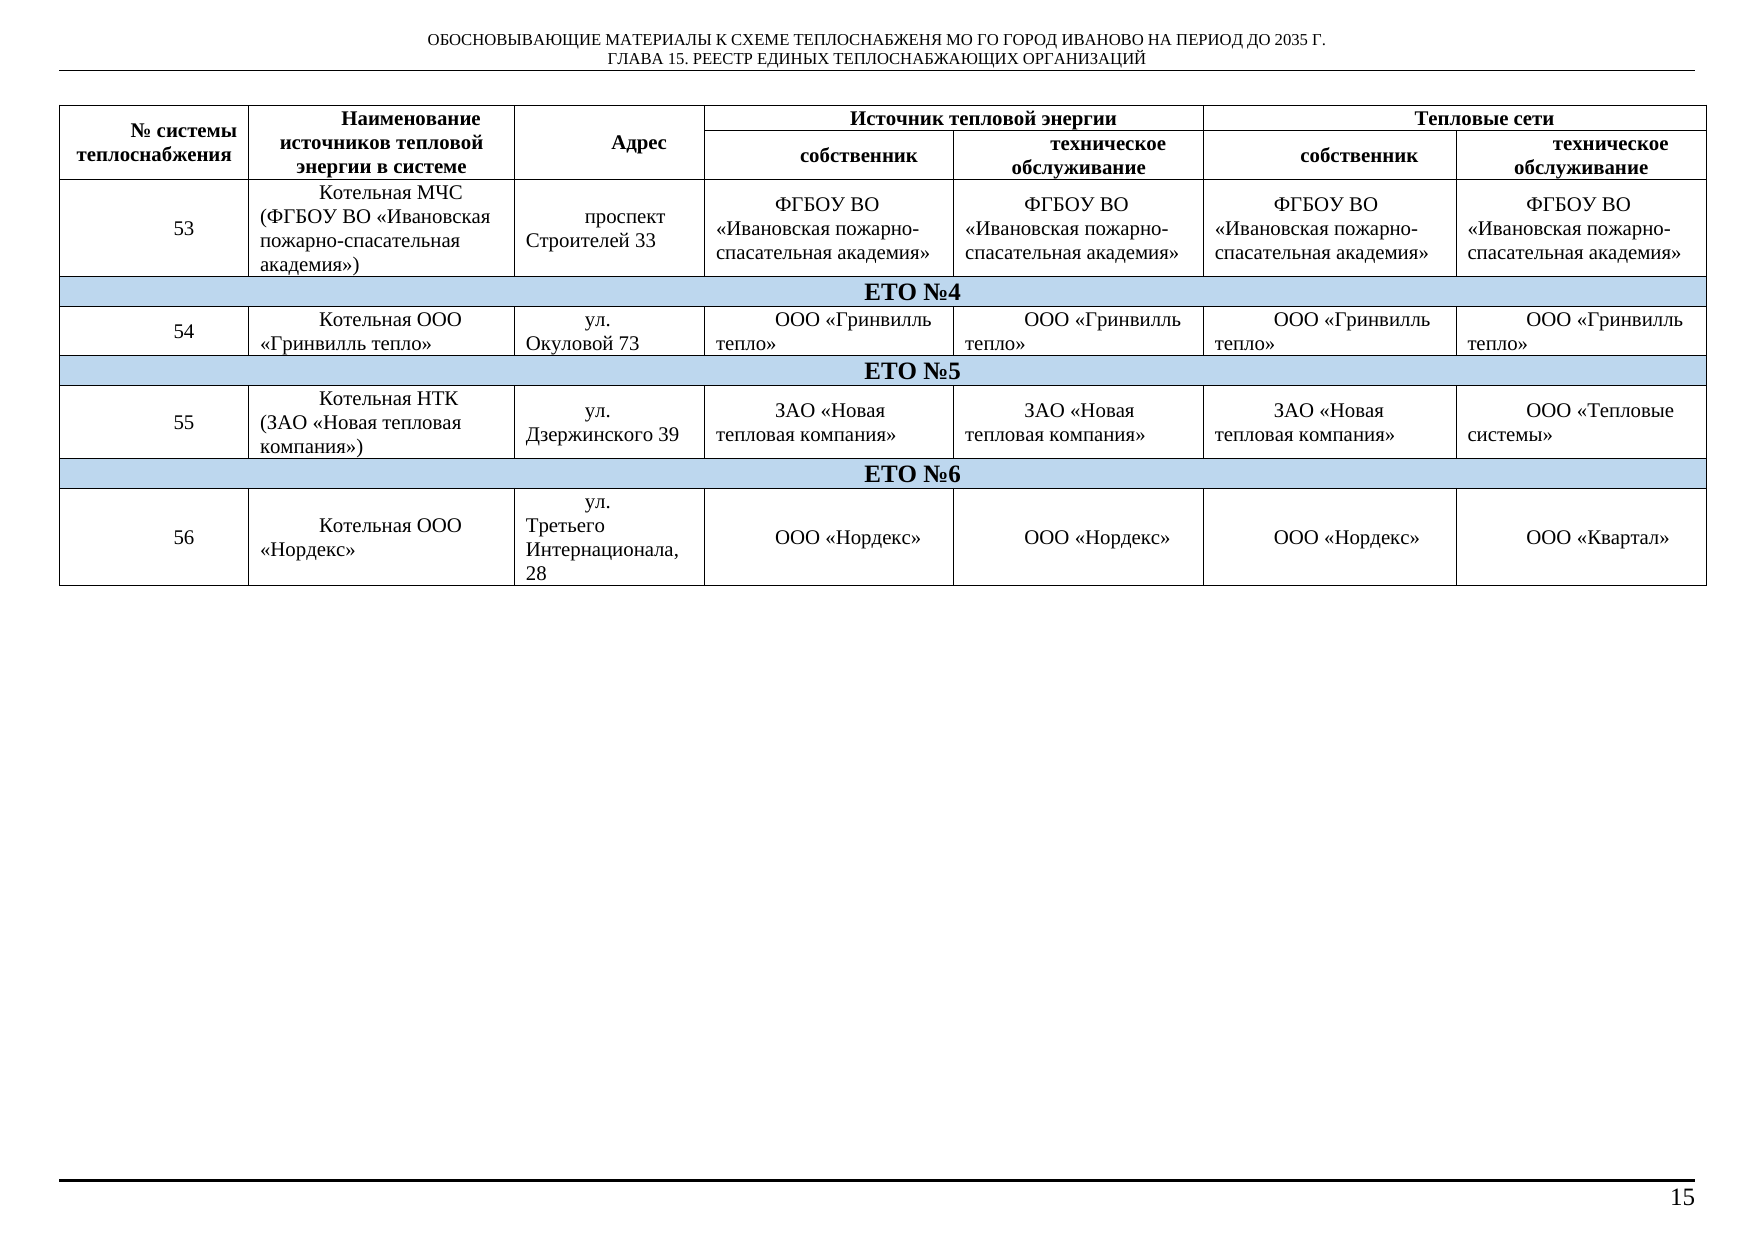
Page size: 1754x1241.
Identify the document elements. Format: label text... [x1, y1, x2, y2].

table_cell Котельная НТК (ЗАО «Новая тепловая компания») [249, 386, 514, 458]
table_cell Котельная ООО «Нордекс» [249, 489, 514, 585]
table_cell ЕТО №5 [60, 356, 1706, 385]
table_cell ФГБОУ ВО «Ивановская пожарно-спасательная академия» [1204, 180, 1456, 276]
table_cell 56 [60, 489, 248, 585]
table_cell Котельная МЧС (ФГБОУ ВО «Ивановская пожарно-спасательная академия») [249, 180, 514, 276]
table_cell проспект Строителей 33 [515, 180, 704, 276]
table_cell ООО «Гринвилль тепло» [1204, 307, 1456, 355]
table_cell ул. Дзержинского 39 [515, 386, 704, 458]
table_header Источник тепловой энергии [705, 106, 1203, 130]
table_cell ФГБОУ ВО «Ивановская пожарно-спасательная академия» [954, 180, 1203, 276]
table_cell ООО «Квартал» [1457, 489, 1706, 585]
table_cell ЗАО «Новая тепловая компания» [954, 386, 1203, 458]
table_header Наименование источников тепловой энергии в системе теплоснабжения [249, 106, 514, 179]
table_cell Котельная ООО «Гринвилль тепло» [249, 307, 514, 355]
table_cell 53 [60, 180, 248, 276]
table_cell ООО «Гринвилль тепло» [954, 307, 1203, 355]
table_cell собственник [1204, 131, 1456, 179]
table_cell ООО «Гринвилль тепло» [1457, 307, 1706, 355]
table_header Тепловые сети [1204, 106, 1706, 130]
table_cell ФГБОУ ВО «Ивановская пожарно-спасательная академия» [705, 180, 953, 276]
table_cell ООО «Гринвилль тепло» [705, 307, 953, 355]
table_cell ООО «Нордекс» [705, 489, 953, 585]
table_cell ул. Окуловой 73 [515, 307, 704, 355]
table_header Адрес [515, 106, 704, 179]
table_cell ЕТО №4 [60, 277, 1706, 306]
table_header № системы теплоснабжения [60, 106, 248, 179]
table_cell 54 [60, 307, 248, 355]
table_cell ул. Третьего Интернационала, 28 [515, 489, 704, 585]
table_cell ООО «Нордекс» [954, 489, 1203, 585]
table_cell ЕТО №6 [60, 459, 1706, 488]
table_cell техническое обслуживание [1457, 131, 1706, 179]
table_cell техническое обслуживание [954, 131, 1203, 179]
table_cell ООО «Тепловые системы» [1457, 386, 1706, 458]
table_cell 55 [60, 386, 248, 458]
table_cell ЗАО «Новая тепловая компания» [705, 386, 953, 458]
table_cell ООО «Нордекс» [1204, 489, 1456, 585]
table_cell ЗАО «Новая тепловая компания» [1204, 386, 1456, 458]
table_cell ФГБОУ ВО «Ивановская пожарно-спасательная академия» [1457, 180, 1706, 276]
table_cell собственник [705, 131, 953, 179]
